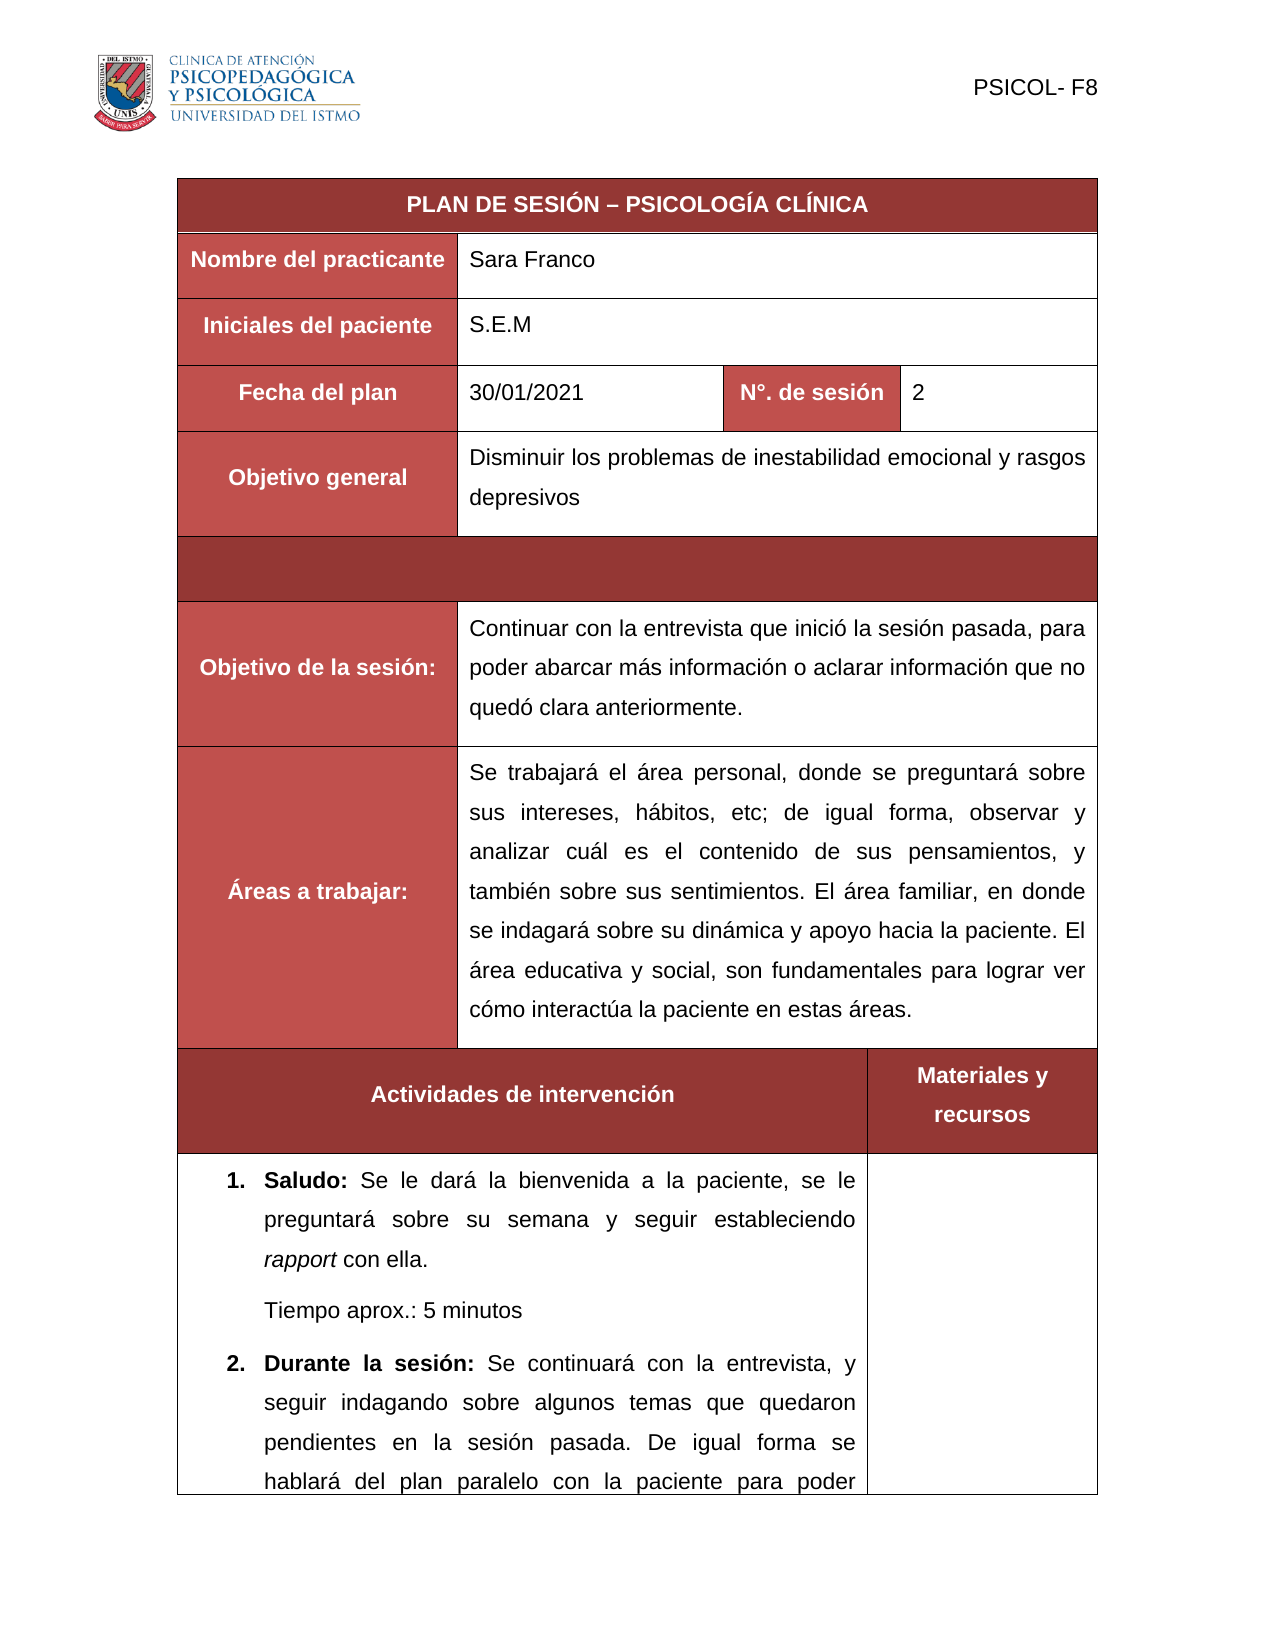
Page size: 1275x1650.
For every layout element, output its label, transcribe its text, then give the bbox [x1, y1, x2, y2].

table_cell Se trabajará el área personal, donde se preguntará sobre sus intereses, hábitos, etc; de igual forma, observar y analizar cuál es el contenido de sus pensamientos, y también sobre sus sentimientos. El área familiar, en donde se indagará sobre su dinámica y apoyo hacia la paciente. El área educativa y social, son fundamentales para lograr ver cómo interactúa la paciente en estas áreas. [458, 747, 1097, 1048]
picture [42, 25, 422, 166]
table_cell Materiales y recursos [868, 1049, 1097, 1153]
table_cell Disminuir los problemas de inestabilidad emocional y rasgos depresivos [458, 432, 1097, 536]
table_cell [178, 537, 1097, 601]
table_cell [868, 1154, 1097, 1494]
table_cell Áreas a trabajar: [178, 747, 457, 1048]
table_cell Objetivo de la sesión: [178, 602, 457, 746]
table_cell 30/01/2021 [458, 366, 723, 431]
table_cell 2 [901, 366, 1097, 431]
table_cell Fecha del plan [178, 366, 457, 431]
table_cell Nombre del practicante [178, 234, 457, 298]
table_cell Actividades de intervención [178, 1049, 867, 1153]
table_cell Iniciales del paciente [178, 299, 457, 365]
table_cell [178, 1154, 867, 1494]
table_cell S.E.M [458, 299, 1097, 365]
table_cell N°. de sesión [724, 366, 900, 431]
table_header PLAN DE SESIÓN – PSICOLOGÍA CLÍNICA [178, 179, 1097, 232]
table_cell Sara Franco [458, 234, 1097, 298]
table_cell Objetivo general [178, 432, 457, 536]
table_cell Continuar con la entrevista que inició la sesión pasada, para poder abarcar más información o aclarar información que no quedó clara anteriormente. [458, 602, 1097, 746]
